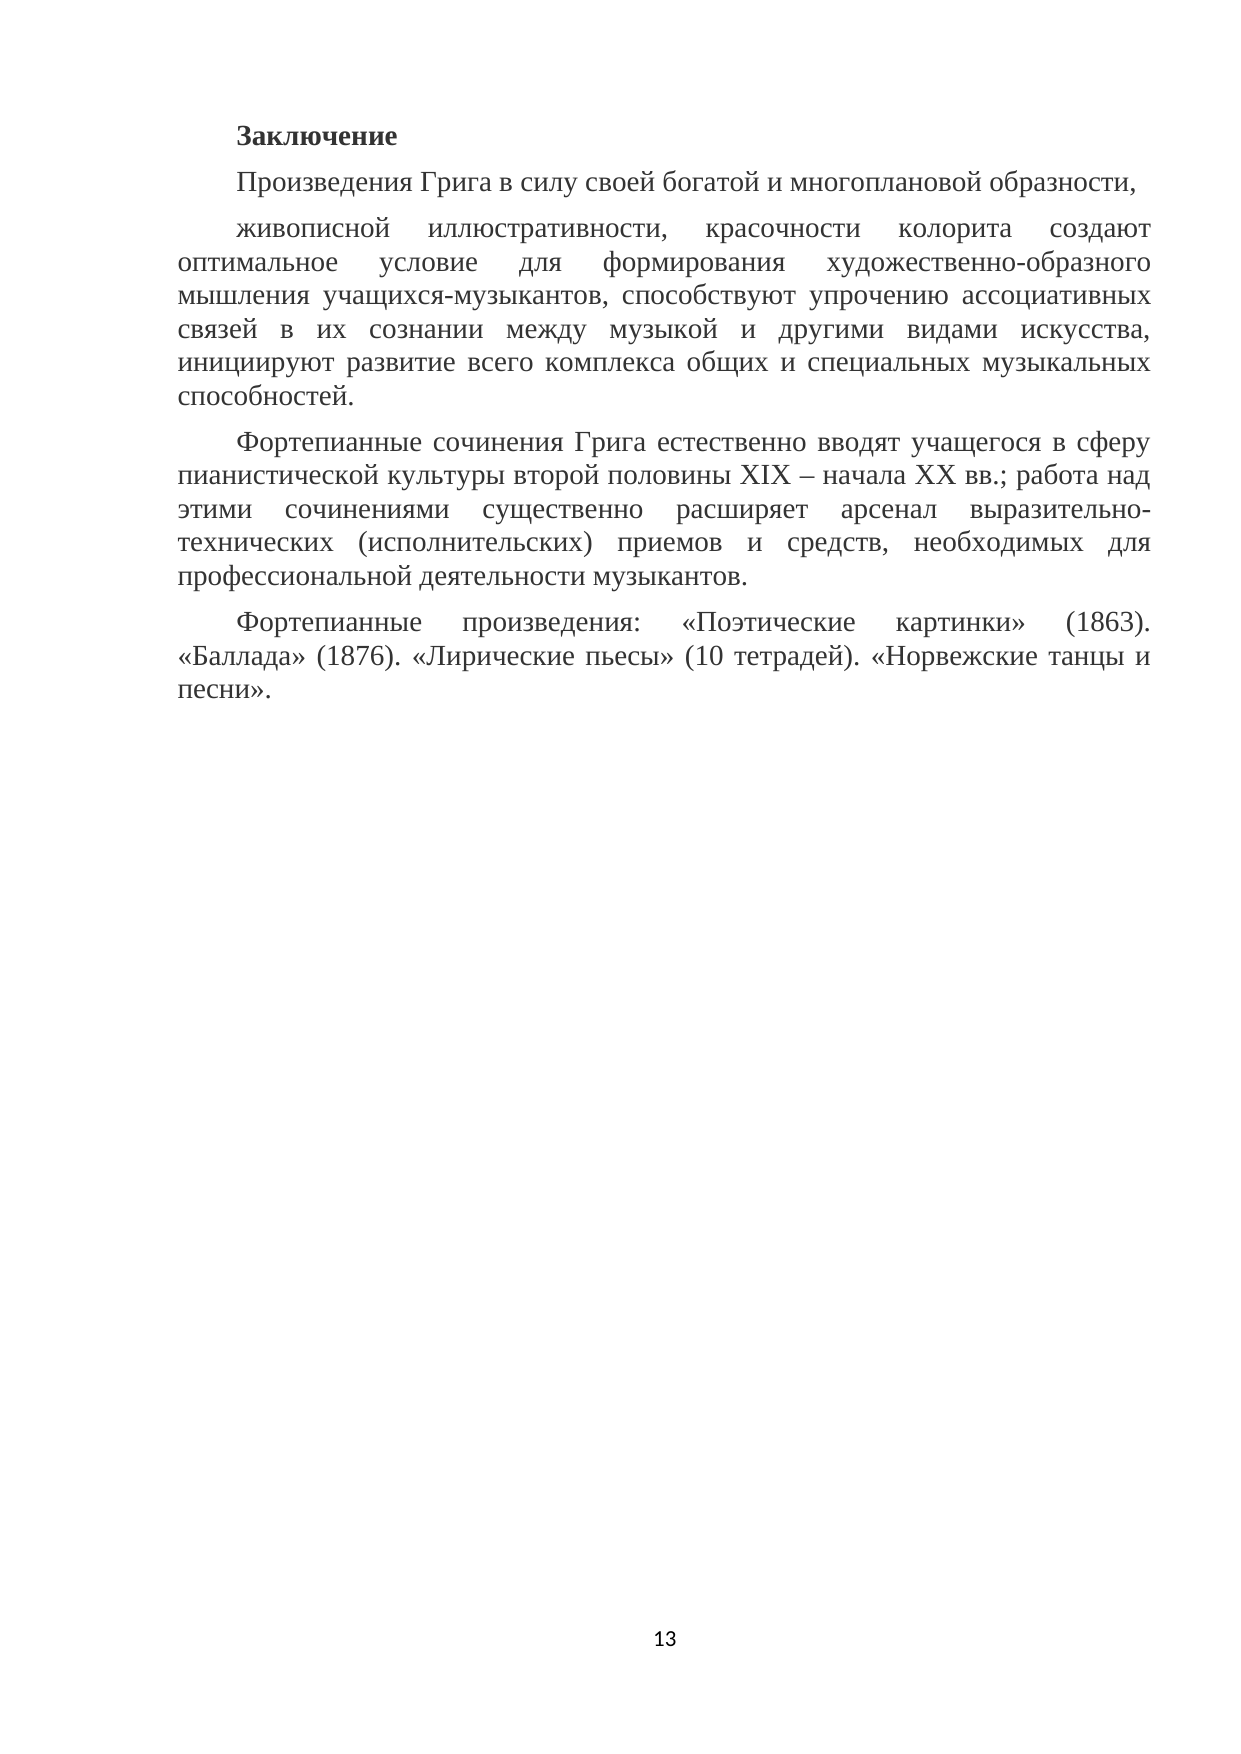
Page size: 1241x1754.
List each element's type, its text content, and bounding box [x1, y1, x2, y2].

text Заключение [177, 118, 1152, 152]
text Произведения Грига в силу своей богатой и многоплановой образности, [177, 164, 1152, 198]
text Фортепианные сочинения Грига естественно вводят учащегося в сферу пианистической культуры второй половины XIX – начала XX вв.; работа над этими сочинениями существенно расширяет арсенал выразительно-технических (исполнительских) приемов и средств, необходимых для профессиональной деятельности музыкантов. [177, 424, 1152, 592]
text Фортепианные произведения: «Поэтические картинки» (1863). «Баллада» (1876). «Лирические пьесы» (10 тетрадей). «Норвежские танцы и песни». [177, 604, 1152, 705]
text живописной иллюстративности, красочности колорита создают оптимальное условие для формирования художественно-образного мышления учащихся-музыкантов, способствуют упрочению ассоциативных связей в их сознании между музыкой и другими видами искусства, инициируют развитие всего комплекса общих и специальных музыкальных способностей. [177, 210, 1152, 411]
